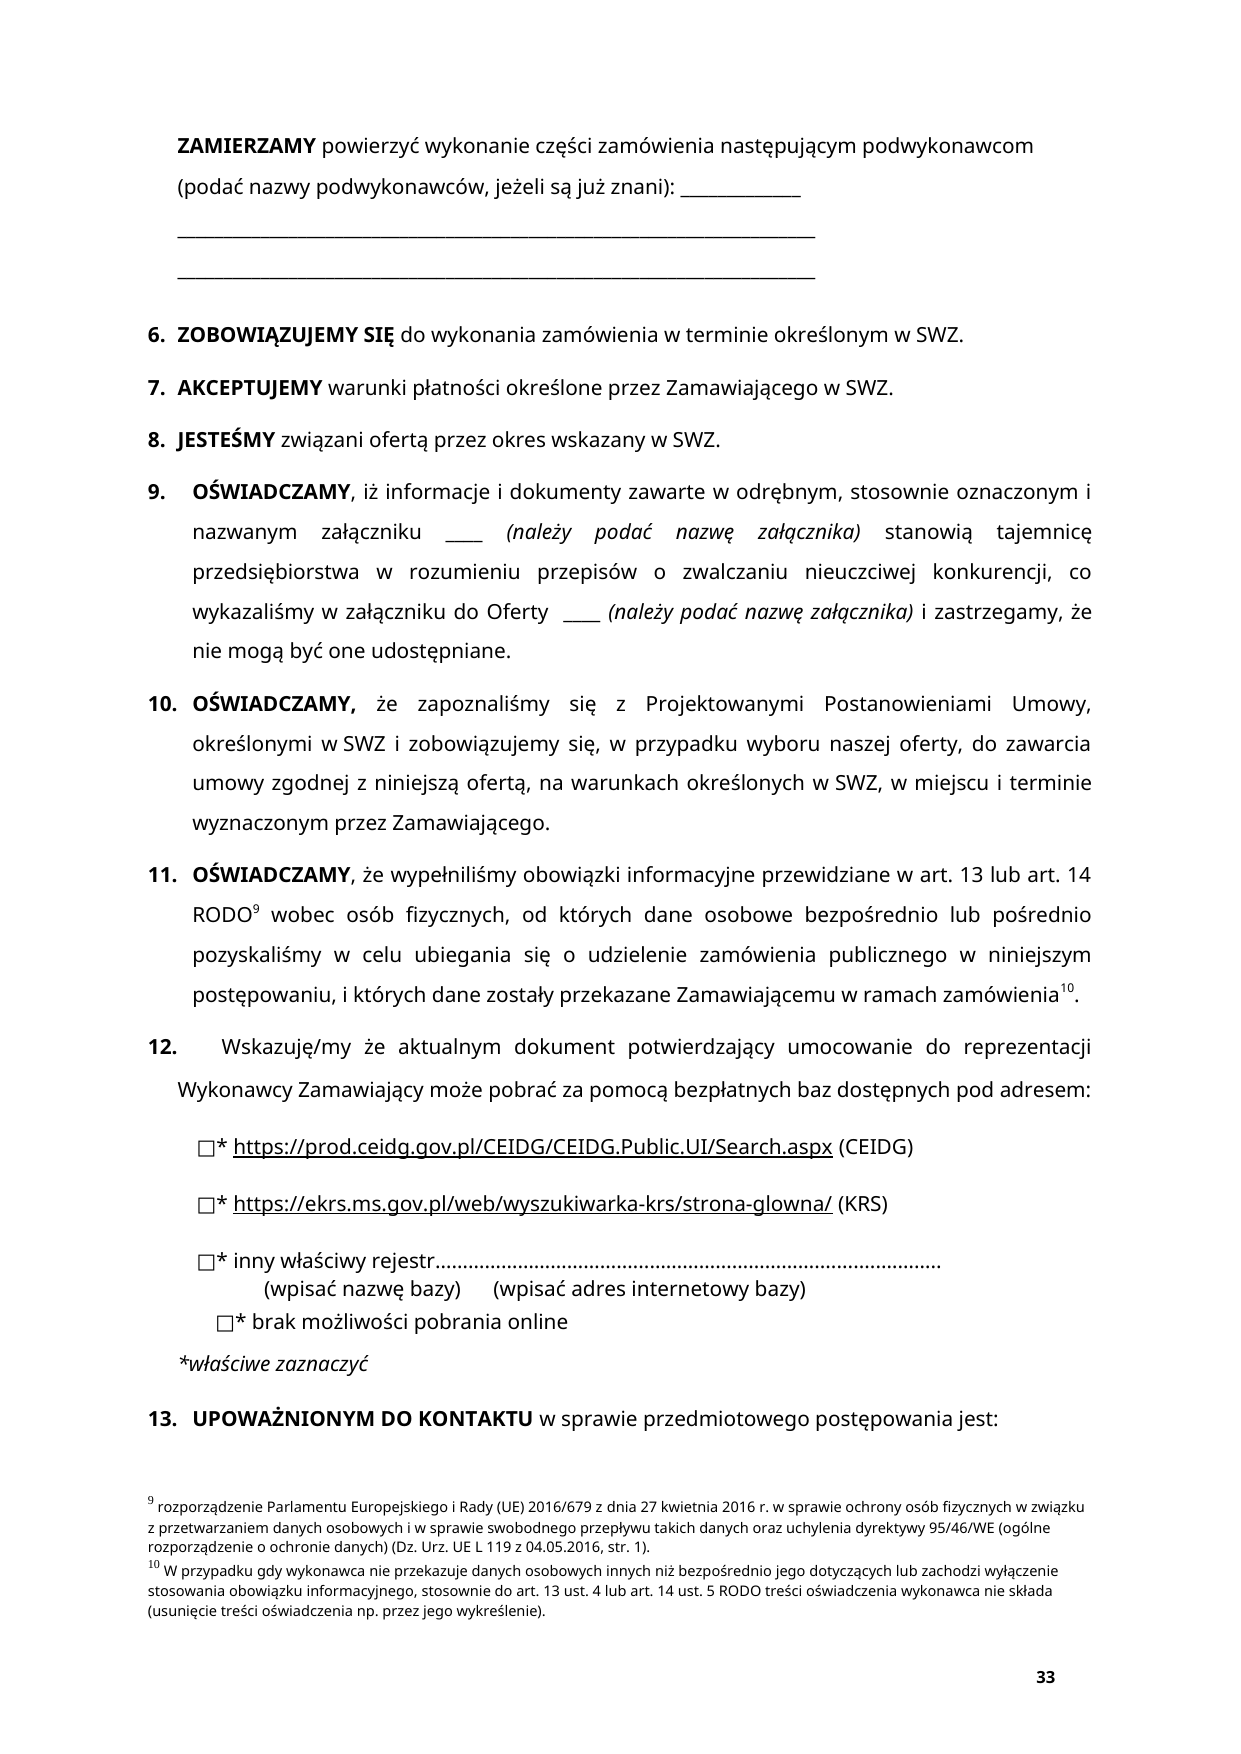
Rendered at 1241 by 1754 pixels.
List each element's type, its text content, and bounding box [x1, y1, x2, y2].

text □* brak możliwości pobrania online [177, 1307, 1092, 1335]
list ZOBOWIĄZUJEMY SIĘ do wykonania zamówienia w terminie określonym w SWZ. [148, 321, 1092, 349]
list OŚWIADCZAMY, że zapoznaliśmy się z Projektowanymi Postanowieniami Umowy, określonymi w SWZ i zobowiązujemy się, w przypadku wyboru naszej oferty, do zawarcia umowy zgodnej z niniejszą ofertą, na warunkach określonych w SWZ, w miejscu i terminie wyznaczonym przez Zamawiającego. [148, 689, 1092, 837]
list AKCEPTUJEMY warunki płatności określone przez Zamawiającego w SWZ. [148, 373, 1092, 401]
text ZAMIERZAMY powierzyć wykonanie części zamówienia następującym podwykonawcom (podać nazwy podwykonawców, jeżeli są już znani): _____________ _____________________________________________________________________ _____________________________________________________________________ [177, 131, 1092, 283]
text (wpisać nazwę bazy) (wpisać adres internetowy bazy) [177, 1274, 1092, 1303]
list JESTEŚMY związani ofertą przez okres wskazany w SWZ. [148, 425, 1092, 454]
text □* https://prod.ceidg.gov.pl/CEIDG/CEIDG.Public.UI/Search.aspx (CEIDG) [148, 1132, 1092, 1161]
text *właściwe zaznaczyć [177, 1349, 1092, 1378]
list UPOWAŻNIONYM DO KONTAKTU w sprawie przedmiotowego postępowania jest: [148, 1404, 1092, 1433]
list Wskazuję/my że aktualnym dokument potwierdzający umocowanie do reprezentacji Wykonawcy Zamawiający może pobrać za pomocą bezpłatnych baz dostępnych pod adresem: [148, 1032, 1092, 1103]
text □* https://ekrs.ms.gov.pl/web/wyszukiwarka-krs/strona-glowna/ (KRS) [148, 1189, 1092, 1217]
list OŚWIADCZAMY, iż informacje i dokumenty zawarte w odrębnym, stosownie oznaczonym i nazwanym załączniku ____ (należy podać nazwę załącznika) stanowią tajemnicę przedsiębiorstwa w rozumieniu przepisów o zwalczaniu nieuczciwej konkurencji, co wykazaliśmy w załączniku do Oferty ____ (należy podać nazwę załącznika) i zastrzegamy, że nie mogą być one udostępniane. [148, 477, 1092, 665]
text □* inny właściwy rejestr…………………………….…..…………………………............……….. [148, 1246, 1092, 1274]
list OŚWIADCZAMY, że wypełniliśmy obowiązki informacyjne przewidziane w art. 13 lub art. 14 RODO wobec osób fizycznych, od których dane osobowe bezpośrednio lub pośrednio pozyskaliśmy w celu ubiegania się o udzielenie zamówienia publicznego w niniejszym postępowaniu, i których dane zostały przekazane Zamawiającemu w ramach zamówienia. [148, 861, 1092, 1008]
